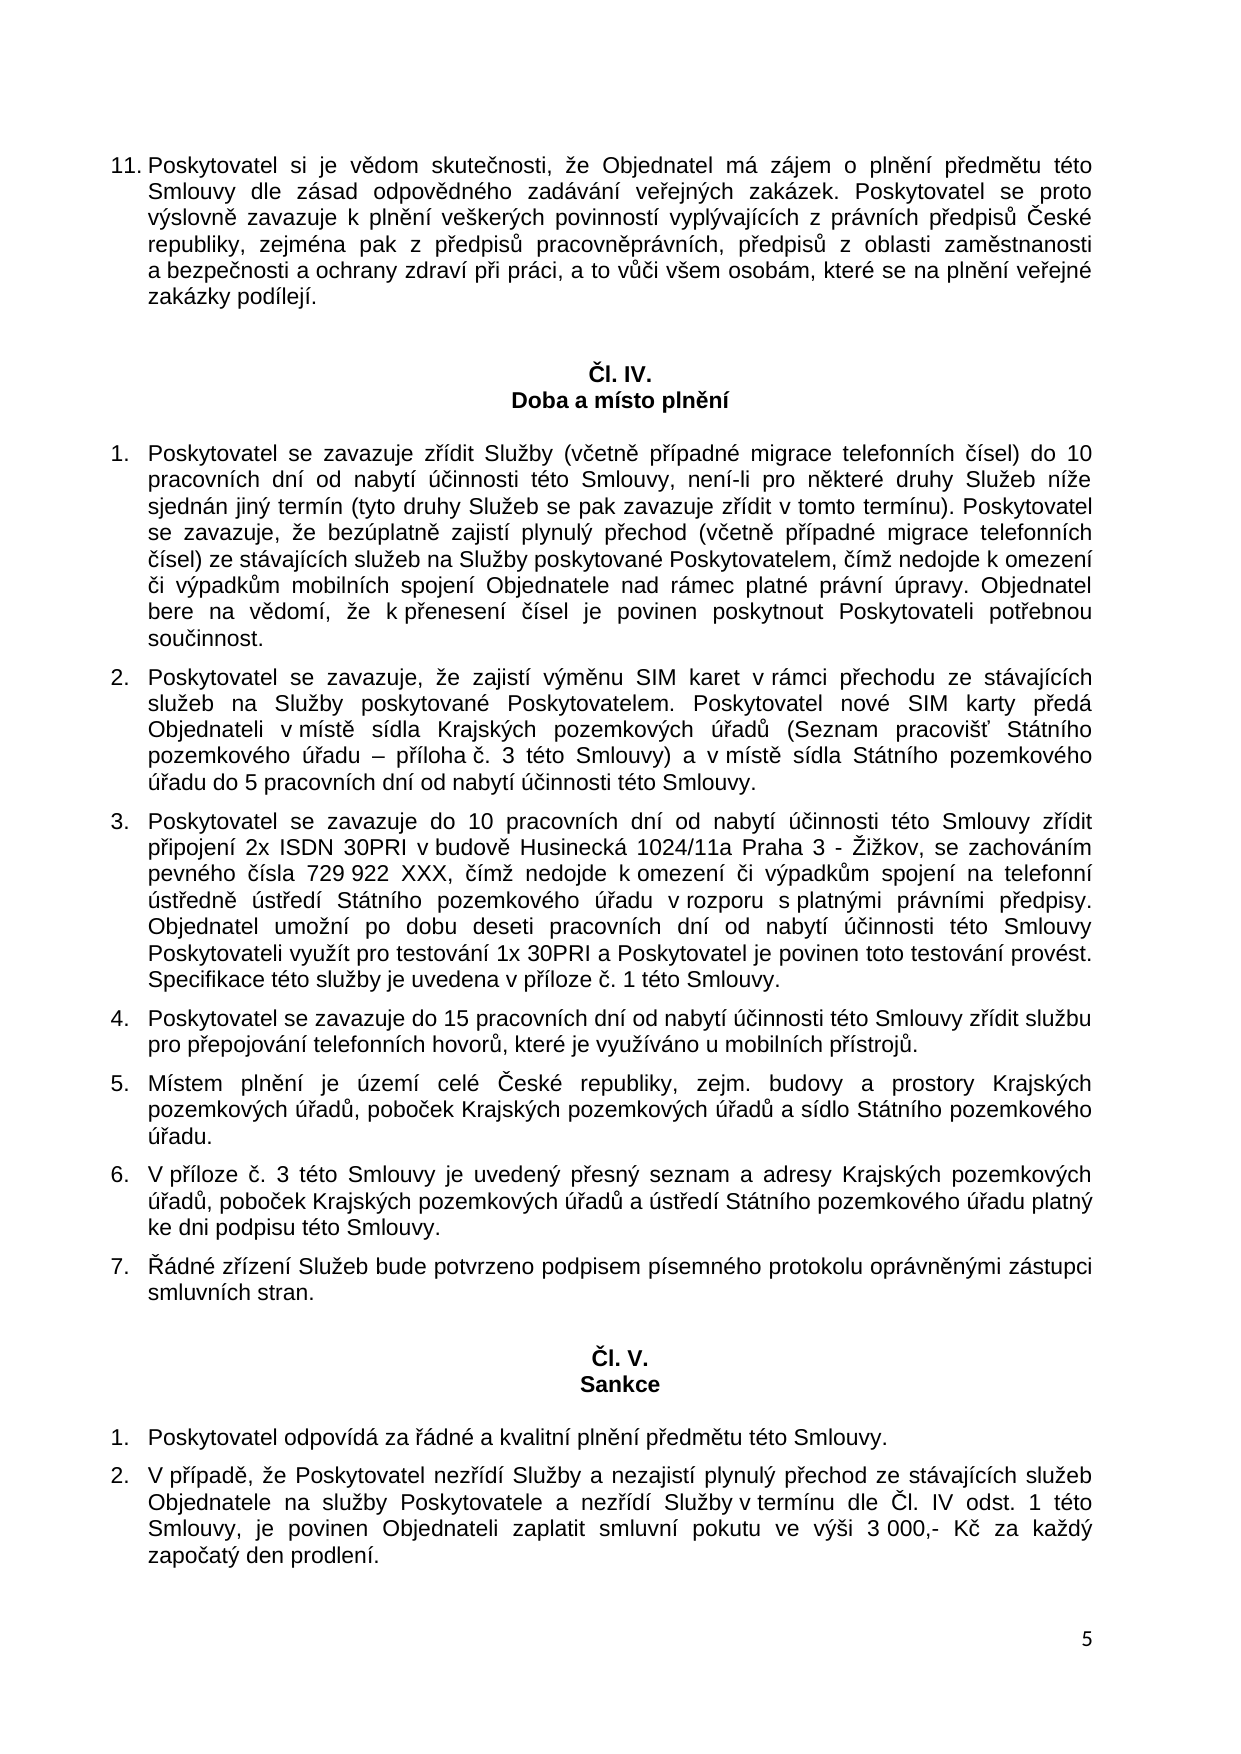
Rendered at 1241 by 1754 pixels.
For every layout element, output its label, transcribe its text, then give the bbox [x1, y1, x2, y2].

list Poskytovatel se zavazuje do 10 pracovních dní od nabytí účinnosti této Smlouvy zřídit připojení 2x ISDN 30PRI v budově Husinecká 1024/11a Praha 3 - Žižkov, se zachováním pevného čísla 729 922 XXX, čímž nedojde k omezení či výpadkům spojení na telefonní ústředně ústředí Státního pozemkového úřadu v rozporu s platnými právními předpisy. Objednatel umožní po dobu deseti pracovních dní od nabytí účinnosti této Smlouvy Poskytovateli využít pro testování 1x 30PRI a Poskytovatel je povinen toto testování provést. Specifikace této služby je uvedena v příloze č. 1 této Smlouvy. [110, 808, 1093, 992]
list Řádné zřízení Služeb bude potvrzeno podpisem písemného protokolu oprávněnými zástupci smluvních stran. [110, 1253, 1093, 1306]
list Místem plnění je území celé České republiky, zejm. budovy a prostory Krajských pozemkových úřadů, poboček Krajských pozemkových úřadů a sídlo Státního pozemkového úřadu. [110, 1070, 1093, 1149]
text Doba a místo plnění [148, 387, 1093, 414]
text Čl. IV. [148, 361, 1093, 387]
list Poskytovatel se zavazuje, že zajistí výměnu SIM karet v rámci přechodu ze stávajících služeb na Služby poskytované Poskytovatelem. Poskytovatel nové SIM karty předá Objednateli v místě sídla Krajských pozemkových úřadů (Seznam pracovišť Státního pozemkového úřadu – příloha č. 3 této Smlouvy) a v místě sídla Státního pozemkového úřadu do 5 pracovních dní od nabytí účinnosti této Smlouvy. [110, 663, 1093, 795]
list Poskytovatel se zavazuje zřídit Služby (včetně případné migrace telefonních čísel) do 10 pracovních dní od nabytí účinnosti této Smlouvy, není-li pro některé druhy Služeb níže sjednán jiný termín (tyto druhy Služeb se pak zavazuje zřídit v tomto termínu). Poskytovatel se zavazuje, že bezúplatně zajistí plynulý přechod (včetně případné migrace telefonních čísel) ze stávajících služeb na Služby poskytované Poskytovatelem, čímž nedojde k omezení či výpadkům mobilních spojení Objednatele nad rámec platné právní úpravy. Objednatel bere na vědomí, že k přenesení čísel je povinen poskytnout Poskytovateli potřebnou součinnost. [110, 440, 1093, 651]
list V případě, že Poskytovatel nezřídí Služby a nezajistí plynulý přechod ze stávajících služeb Objednatele na služby Poskytovatele a nezřídí Služby v termínu dle Čl. IV odst. 1 této Smlouvy, je povinen Objednateli zaplatit smluvní pokutu ve výši 3 000,- Kč za každý započatý den prodlení. [110, 1462, 1093, 1568]
list V příloze č. 3 této Smlouvy je uvedený přesný seznam a adresy Krajských pozemkových úřadů, poboček Krajských pozemkových úřadů a ústředí Státního pozemkového úřadu platný ke dni podpisu této Smlouvy. [110, 1161, 1093, 1241]
list Poskytovatel si je vědom skutečnosti, že Objednatel má zájem o plnění předmětu této Smlouvy dle zásad odpovědného zadávání veřejných zakázek. Poskytovatel se proto výslovně zavazuje k plnění veškerých povinností vyplývajících z právních předpisů České republiky, zejména pak z předpisů pracovněprávních, předpisů z oblasti zaměstnanosti a bezpečnosti a ochrany zdraví při práci, a to vůči všem osobám, které se na plnění veřejné zakázky podílejí. [110, 152, 1093, 310]
list Poskytovatel se zavazuje do 15 pracovních dní od nabytí účinnosti této Smlouvy zřídit službu pro přepojování telefonních hovorů, které je využíváno u mobilních přístrojů. [110, 1005, 1093, 1057]
text Sankce [148, 1371, 1093, 1397]
text Čl. V. [148, 1344, 1093, 1371]
list Poskytovatel odpovídá za řádné a kvalitní plnění předmětu této Smlouvy. [110, 1424, 1093, 1450]
